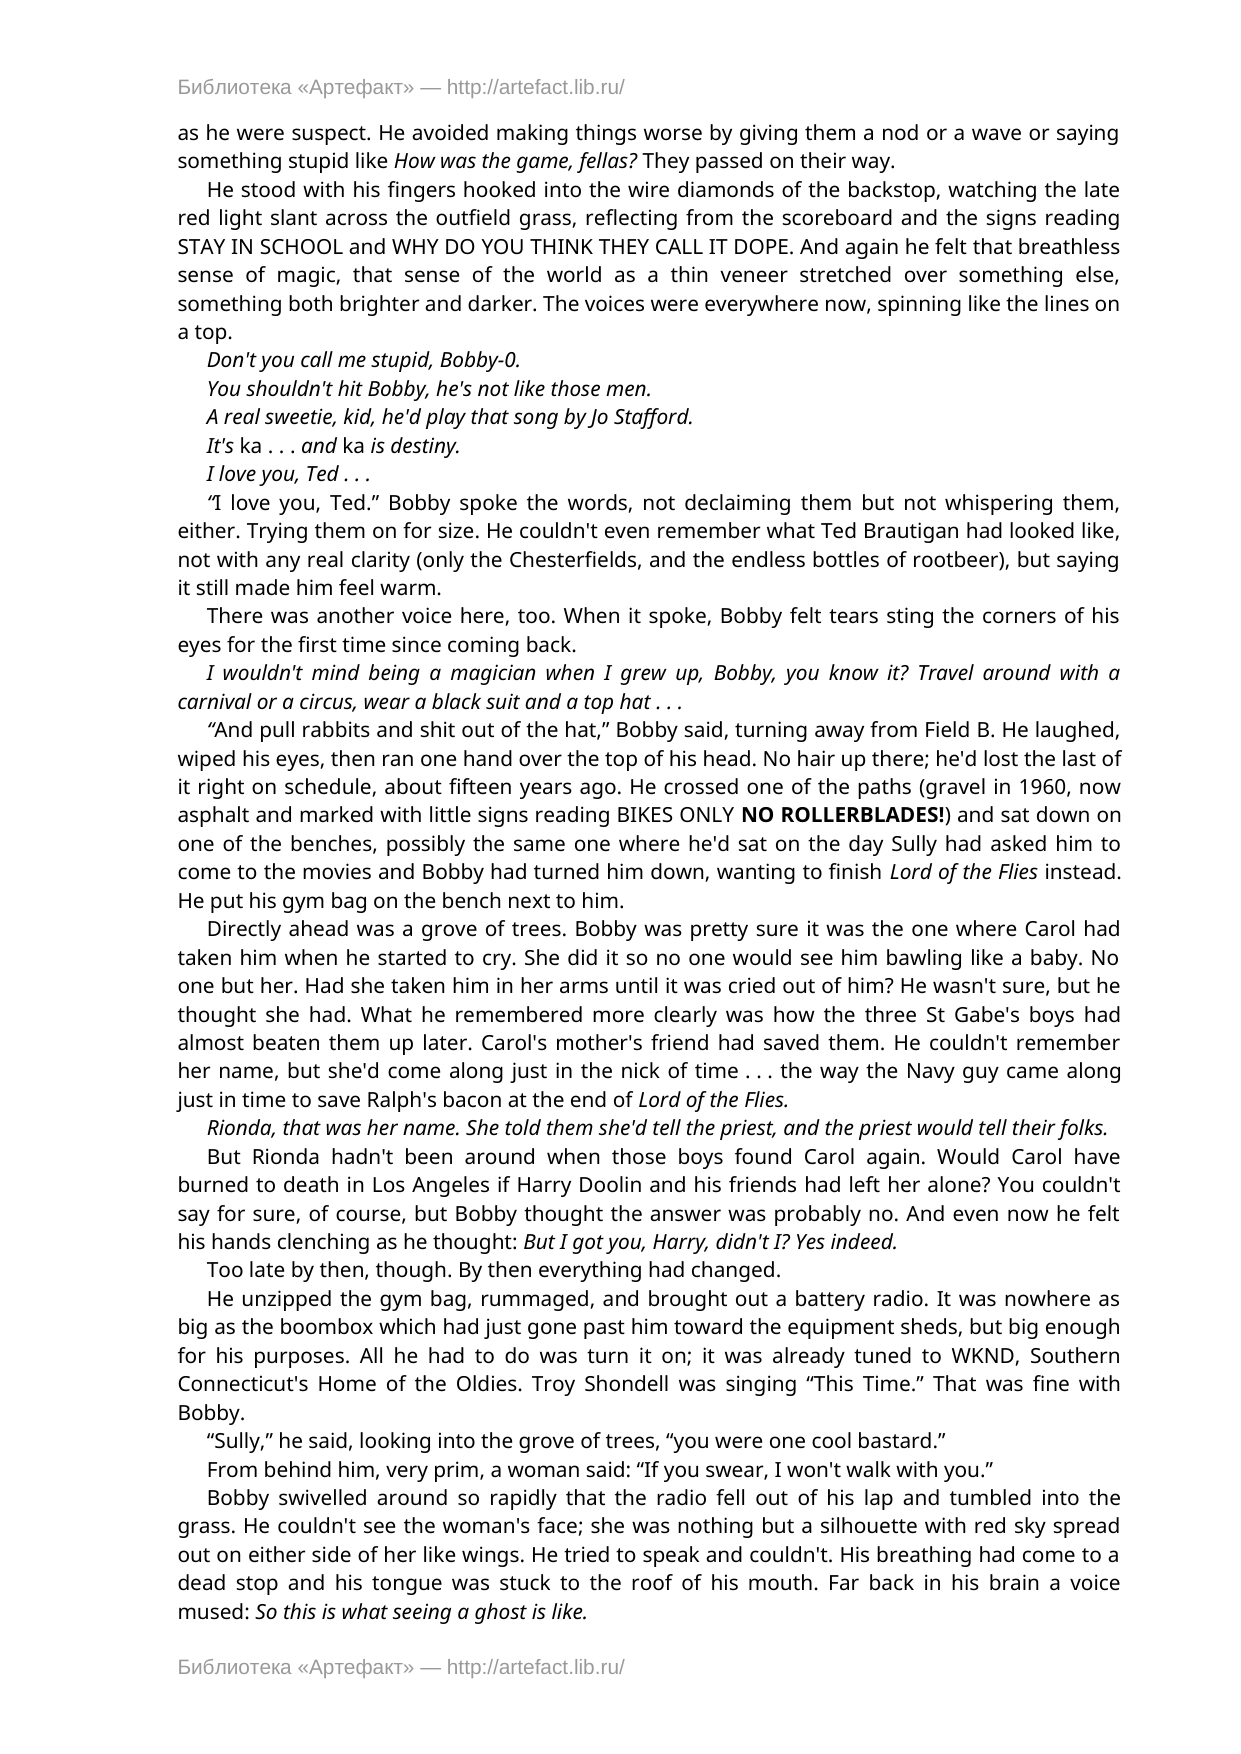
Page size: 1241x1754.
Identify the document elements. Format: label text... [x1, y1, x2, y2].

text Don't you call me stupid, Bobby-0. [177, 346, 1122, 374]
text Directly ahead was a grove of trees. Bobby was pretty sure it was the one where Carol had taken him when he started to cry. She did it so no one would see him bawling like a baby. No one but her. Had she taken him in her arms until it was cried out of him? He wasn't sure, but he thought she had. What he remembered more clearly was how the three St Gabe's boys had almost beaten them up later. Carol's mother's friend had saved them. He couldn't remember her name, but she'd come along just in the nick of time . . . the way the Navy guy came along just in time to save Ralph's bacon at the end of Lord of the Flies. [177, 914, 1122, 1113]
text He unzipped the gym bag, rummaged, and brought out a battery radio. It was nowhere as big as the boombox which had just gone past him toward the equipment sheds, but big enough for his purposes. All he had to do was turn it on; it was already tuned to WKND, Southern Connecticut's Home of the Oldies. Troy Shondell was singing “This Time.” That was fine with Bobby. [177, 1284, 1122, 1426]
text But Rionda hadn't been around when those boys found Carol again. Would Carol have burned to death in Los Angeles if Harry Doolin and his friends had left her alone? You couldn't say for sure, of course, but Bobby thought the answer was probably no. And even now he felt his hands clenching as he thought: But I got you, Harry, didn't I? Yes indeed. [177, 1142, 1122, 1256]
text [177, 118, 1122, 175]
text You shouldn't hit Bobby, he's not like those men. [177, 374, 1122, 402]
text It's ka . . . and ka is destiny. [177, 431, 1122, 459]
text “And pull rabbits and shit out of the hat,” Bobby said, turning away from Field B. He laughed, wiped his eyes, then ran one hand over the top of his head. No hair up there; he'd lost the last of it right on schedule, about fifteen years ago. He crossed one of the paths (gravel in 1960, now asphalt and marked with little signs reading BIKES ONLY NO ROLLERBLADES!) and sat down on one of the benches, possibly the same one where he'd sat on the day Sully had asked him to come to the movies and Bobby had turned him down, wanting to finish Lord of the Flies instead. He put his gym bag on the bench next to him. [177, 715, 1122, 914]
text I love you, Ted . . . [177, 459, 1122, 488]
text “Sully,” he said, looking into the grove of trees, “you were one cool bastard.” [177, 1426, 1122, 1455]
text Rionda, that was her name. She told them she'd tell the priest, and the priest would tell their folks. [177, 1113, 1122, 1142]
text There was another voice here, too. When it spoke, Bobby felt tears sting the corners of his eyes for the first time since coming back. [177, 602, 1122, 658]
text Too late by then, though. By then everything had changed. [177, 1256, 1122, 1284]
text A real sweetie, kid, he'd play that song by Jo Stafford. [177, 402, 1122, 431]
text Bobby swivelled around so rapidly that the radio fell out of his lap and tumbled into the grass. He couldn't see the woman's face; she was nothing but a silhouette with red sky spread out on either side of her like wings. He tried to speak and couldn't. His breathing had come to a dead stop and his tongue was stuck to the roof of his mouth. Far back in his brain a voice mused: So this is what seeing a ghost is like. [177, 1483, 1122, 1625]
text I wouldn't mind being a magician when I grew up, Bobby, you know it? Travel around with a carnival or a circus, wear a black suit and a top hat . . . [177, 658, 1122, 715]
text He stood with his fingers hooked into the wire diamonds of the backstop, watching the late red light slant across the outfield grass, reflecting from the scoreboard and the signs reading STAY IN SCHOOL and WHY DO YOU THINK THEY CALL IT DOPE. And again he felt that breathless sense of magic, that sense of the world as a thin veneer stretched over something else, something both brighter and darker. The voices were everywhere now, spinning like the lines on a top. [177, 175, 1122, 346]
text From behind him, very prim, a woman said: “If you swear, I won't walk with you.” [177, 1455, 1122, 1483]
text “I love you, Ted.” Bobby spoke the words, not declaiming them but not whispering them, either. Trying them on for size. He couldn't even remember what Ted Brautigan had looked like, not with any real clarity (only the Chesterfields, and the endless bottles of rootbeer), but saying it still made him feel warm. [177, 488, 1122, 602]
